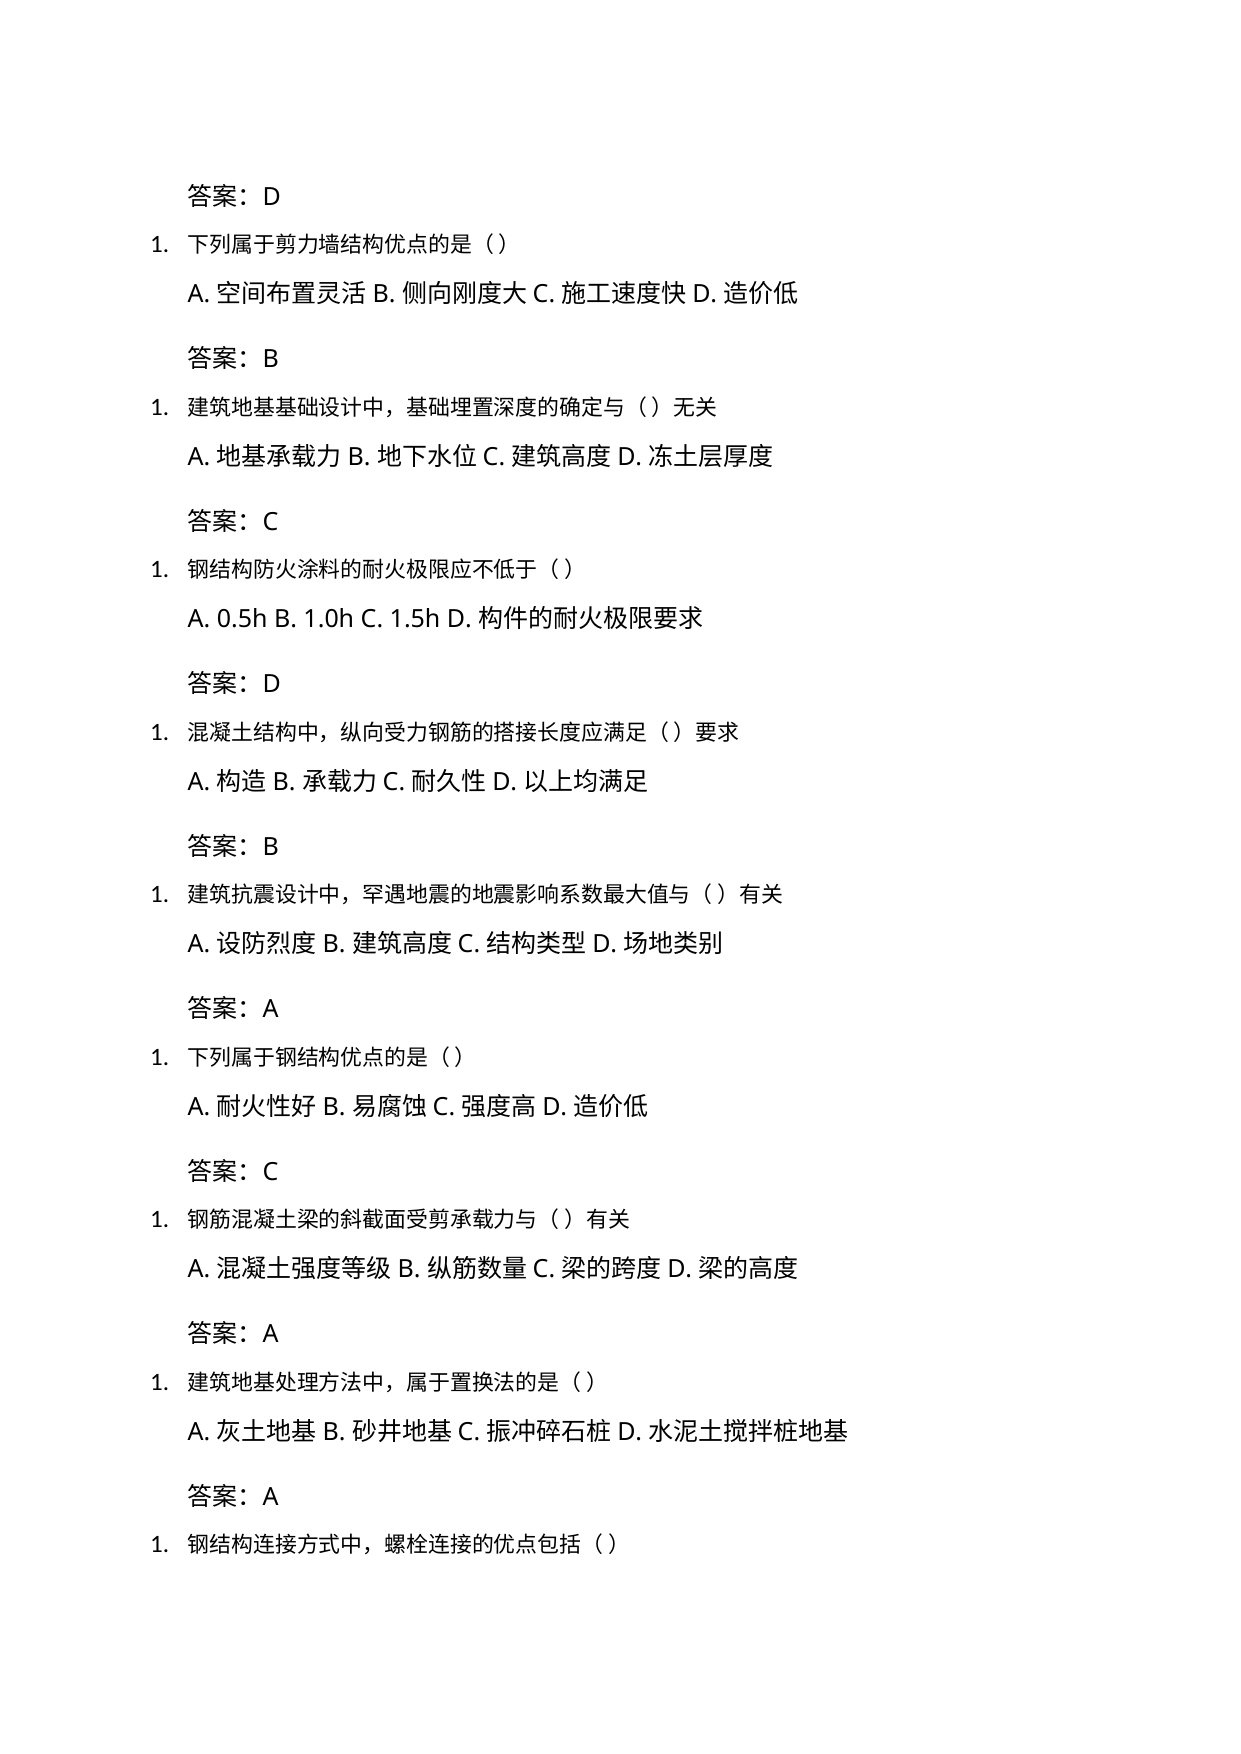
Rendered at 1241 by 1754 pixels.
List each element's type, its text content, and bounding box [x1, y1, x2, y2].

text 答案：C [187, 1137, 1053, 1202]
list 建筑抗震设计中，罕遇地震的地震影响系数最大值与（ ）有关 [150, 877, 1053, 909]
text 答案：A [187, 1299, 1053, 1364]
list 建筑地基基础设计中，基础埋置深度的确定与（ ）无关 [150, 389, 1053, 422]
text 答案：B [187, 324, 1053, 389]
text A. 耐火性好 B. 易腐蚀 C. 强度高 D. 造价低 [187, 1072, 1053, 1137]
list 钢结构连接方式中，螺栓连接的优点包括（ ） [150, 1527, 1053, 1559]
list 钢筋混凝土梁的斜截面受剪承载力与（ ）有关 [150, 1202, 1053, 1234]
list 下列属于钢结构优点的是（ ） [150, 1039, 1053, 1072]
text 答案：A [187, 974, 1053, 1039]
text 答案：A [187, 1462, 1053, 1527]
text A. 设防烈度 B. 建筑高度 C. 结构类型 D. 场地类别 [187, 909, 1053, 974]
text A. 空间布置灵活 B. 侧向刚度大 C. 施工速度快 D. 造价低 [187, 259, 1053, 324]
text A. 灰土地基 B. 砂井地基 C. 振冲碎石桩 D. 水泥土搅拌桩地基 [187, 1397, 1053, 1462]
list 下列属于剪力墙结构优点的是（ ） [150, 227, 1053, 259]
text 答案：C [187, 487, 1053, 552]
list 钢结构防火涂料的耐火极限应不低于（ ） [150, 552, 1053, 584]
text A. 构造 B. 承载力 C. 耐久性 D. 以上均满足 [187, 747, 1053, 812]
list 混凝土结构中，纵向受力钢筋的搭接长度应满足（ ）要求 [150, 714, 1053, 747]
text A. 0.5h B. 1.0h C. 1.5h D. 构件的耐火极限要求 [187, 584, 1053, 649]
text 答案：D [187, 649, 1053, 714]
text A. 混凝土强度等级 B. 纵筋数量 C. 梁的跨度 D. 梁的高度 [187, 1234, 1053, 1299]
text 答案：B [187, 812, 1053, 877]
text A. 地基承载力 B. 地下水位 C. 建筑高度 D. 冻土层厚度 [187, 422, 1053, 487]
text 答案：D [187, 162, 1053, 227]
list 建筑地基处理方法中，属于置换法的是（ ） [150, 1364, 1053, 1397]
